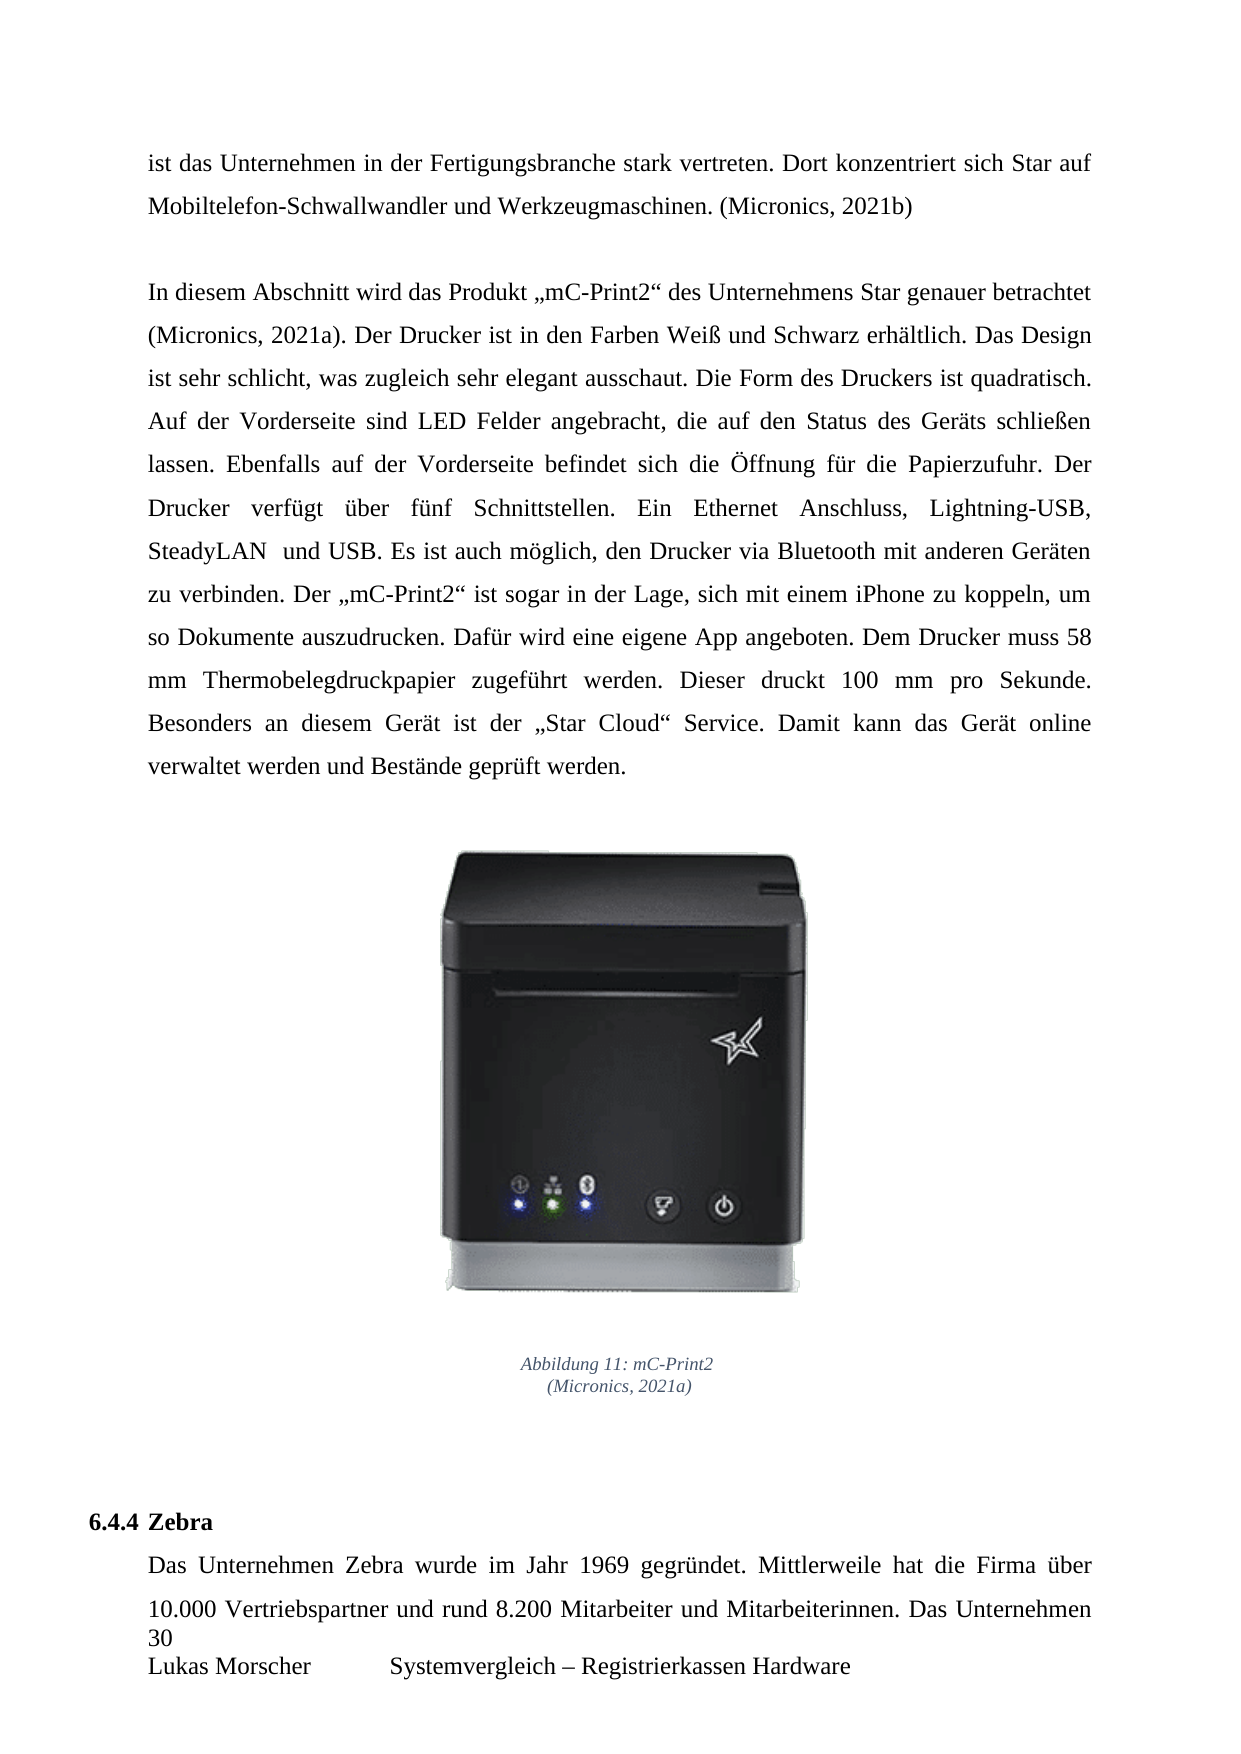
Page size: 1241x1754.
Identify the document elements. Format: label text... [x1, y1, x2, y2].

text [148, 1551, 1093, 1622]
subtitle Zebra [88, 1507, 1093, 1536]
picture [422, 837, 818, 1311]
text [148, 148, 1093, 219]
text In diesem Abschnitt wird das Produkt „mC-Print2“ des Unternehmens Star genauer betrachtet (Micronics, 2021a). Der Drucker ist in den Farben Weiß und Schwarz erhältlich. Das Design ist sehr schlicht, was zugleich sehr elegant ausschaut. Die Form des Druckers ist quadratisch. Auf der Vorderseite sind LED Felder angebracht, die auf den Status des Geräts schließen lassen. Ebenfalls auf der Vorderseite befindet sich die Öffnung für die Papierzufuhr. Der Drucker verfügt über fünf Schnittstellen. Ein Ethernet Anschluss, Lightning-USB, SteadyLAN und USB. Es ist auch möglich, den Drucker via Bluetooth mit anderen Geräten zu verbinden. Der „mC-Print2“ ist sogar in der Lage, sich mit einem iPhone zu koppeln, um so Dokumente auszudrucken. Dafür wird eine eigene App angeboten. Dem Drucker muss 58 mm Thermobelegdruckpapier zugeführt werden. Dieser druckt 100 mm pro Sekunde. Besonders an diesem Gerät ist der „Star Cloud“ Service. Damit kann das Gerät online verwaltet werden und Bestände geprüft werden. [148, 277, 1093, 780]
